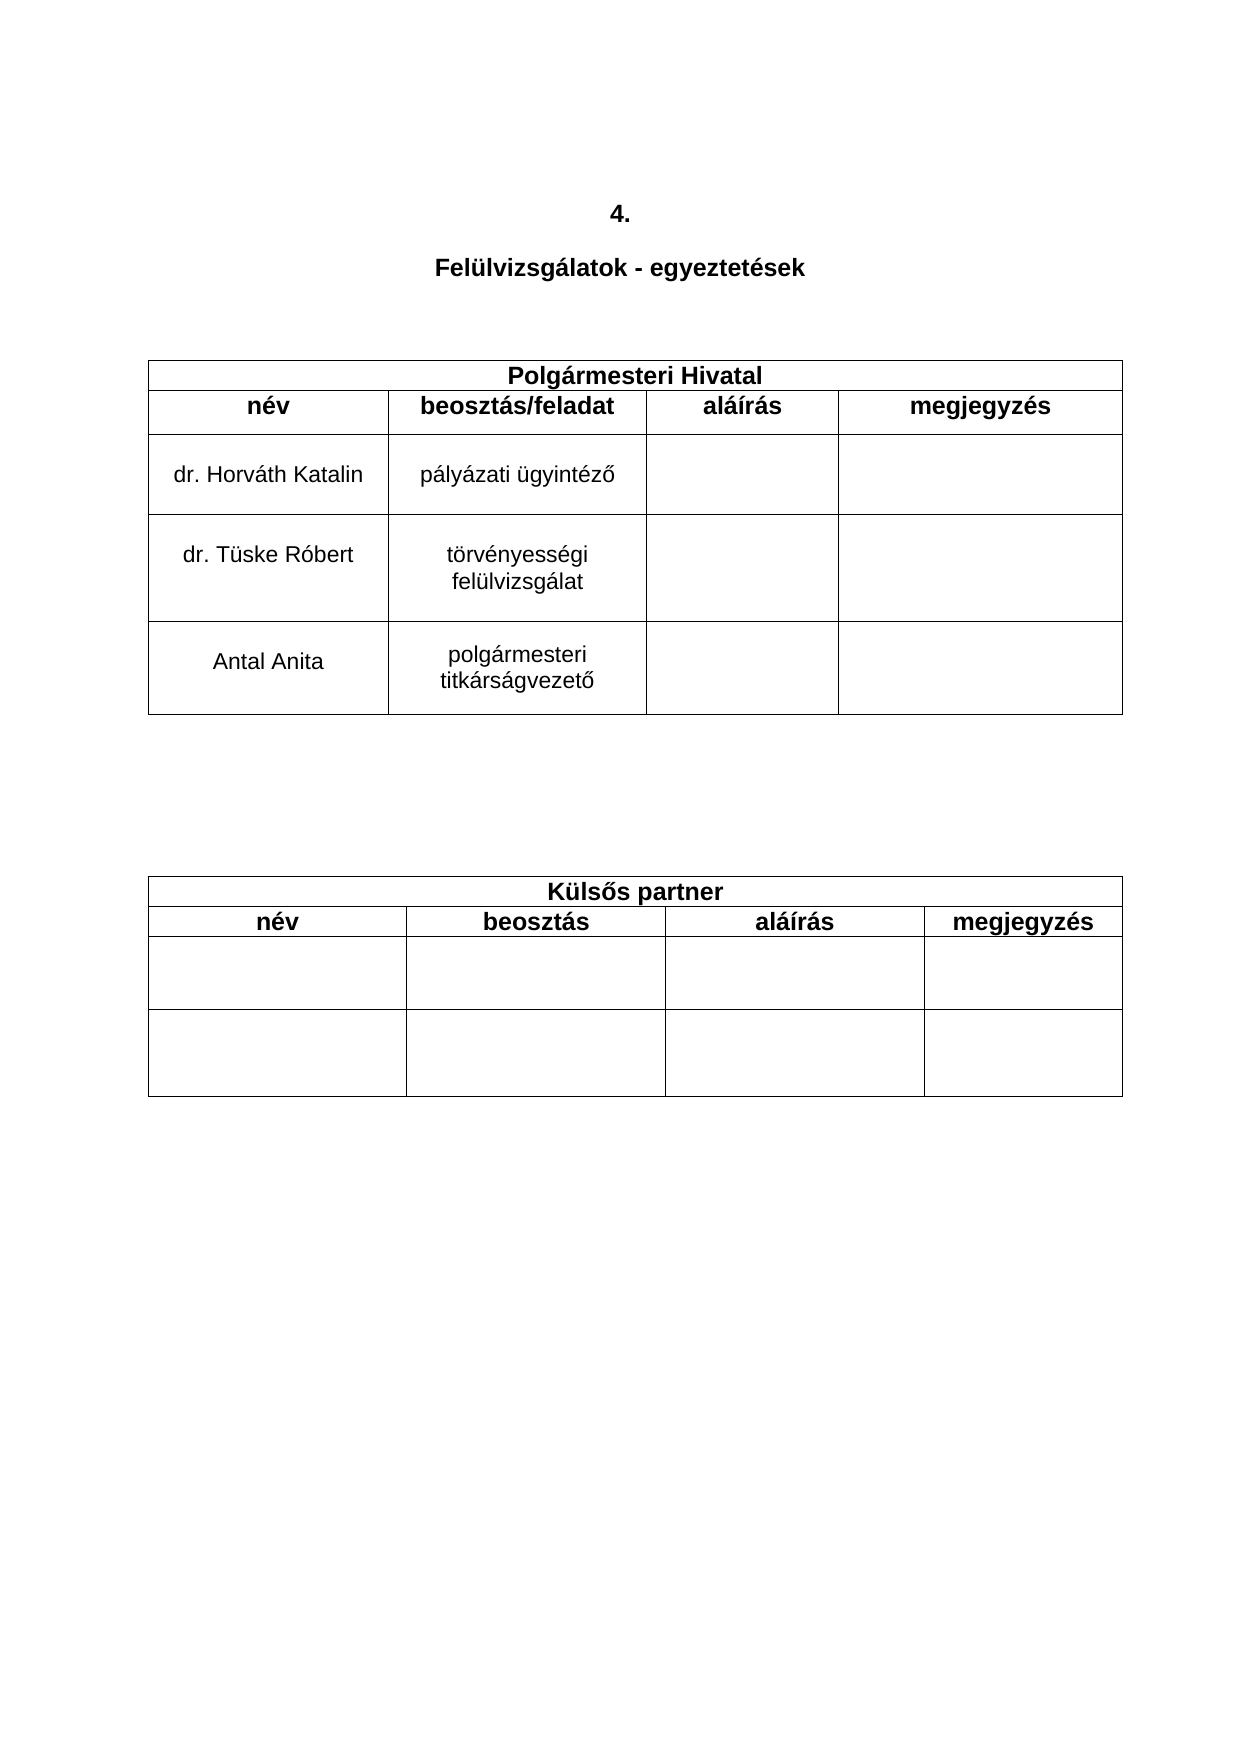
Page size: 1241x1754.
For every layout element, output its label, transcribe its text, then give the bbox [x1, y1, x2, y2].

table_cell [407, 1010, 665, 1096]
table_cell [839, 622, 1122, 713]
table_cell [647, 515, 838, 621]
table_cell beosztás [407, 907, 665, 936]
table_cell [149, 937, 406, 1009]
table_cell [647, 435, 838, 514]
table_cell [407, 937, 665, 1009]
table_cell Antal Anita [149, 622, 388, 713]
table_cell pályázati ügyintéző [389, 435, 646, 514]
table_cell beosztás/feladat [389, 391, 646, 434]
table_header Polgármesteri Hivatal [149, 361, 1122, 390]
table_cell [839, 515, 1122, 621]
table_header Külsős partner [149, 877, 1122, 906]
table_cell törvényességi felülvizsgálat [389, 515, 646, 621]
table_cell név [149, 907, 406, 936]
table_cell dr. Tüske Róbert [149, 515, 388, 621]
table_cell [149, 1010, 406, 1096]
table_cell név [149, 391, 388, 434]
table_cell aláírás [666, 907, 924, 936]
table_cell megjegyzés [839, 391, 1122, 434]
text 4. [148, 199, 1093, 227]
table_cell megjegyzés [925, 907, 1122, 936]
text Felülvizsgálatok - egyeztetések [148, 252, 1093, 281]
table_cell [925, 1010, 1122, 1096]
table_cell dr. Horváth Katalin [149, 435, 388, 514]
table_cell [666, 937, 924, 1009]
table_cell aláírás [647, 391, 838, 434]
table_cell [925, 937, 1122, 1009]
table_cell [666, 1010, 924, 1096]
table_cell polgármesteri titkárságvezető [389, 622, 646, 713]
table_cell [647, 622, 838, 713]
table_cell [839, 435, 1122, 514]
